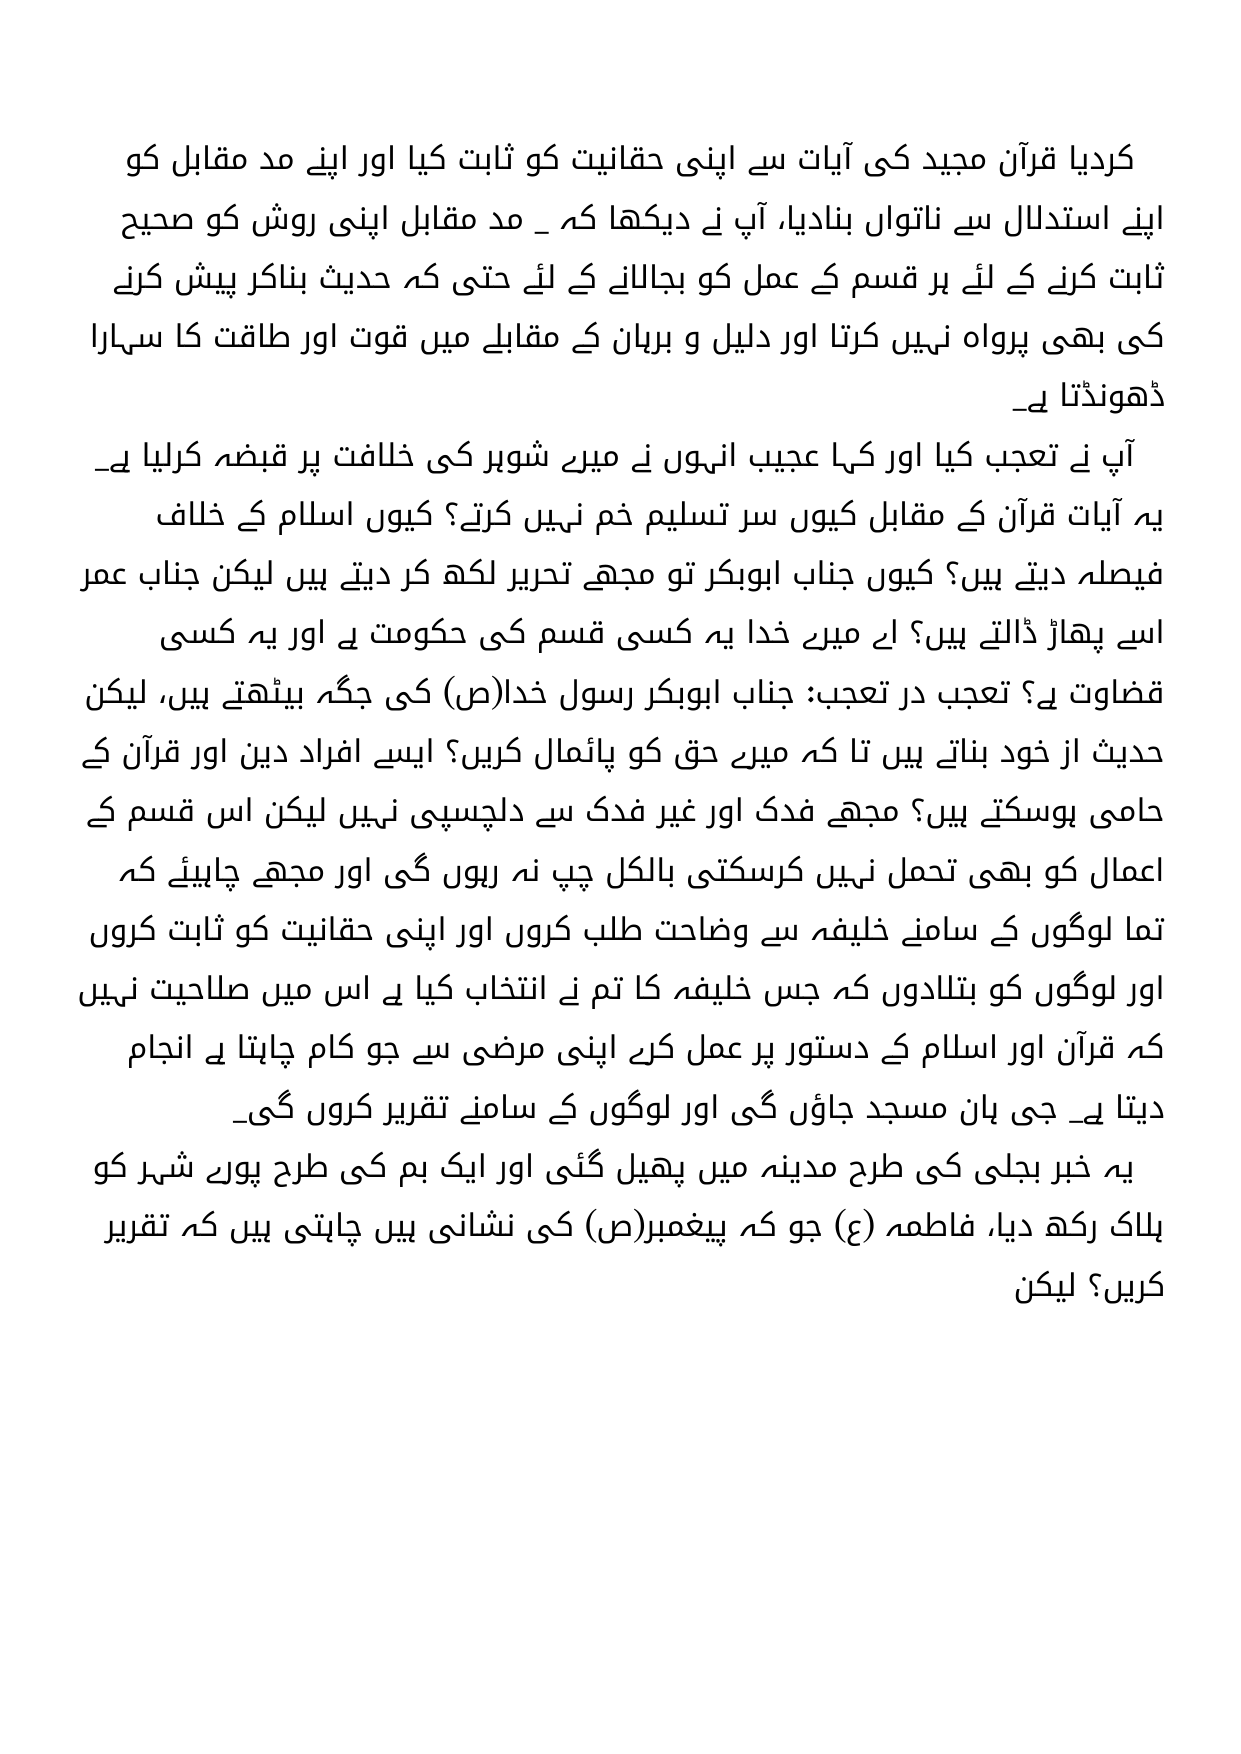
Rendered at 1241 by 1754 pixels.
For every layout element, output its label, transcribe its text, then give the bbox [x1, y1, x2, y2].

text کردیا قرآن مجید کی آیات سے اپنی حقانیت کو ثابت کیا اور اپنے مد مقابل کو اپنے استدلال سے ناتواں بنادیا، آپ نے دیکھا کہ _ مد مقابل اپنی روش کو صحیح ثابت کرنے کے لئے ہر قسم کے عمل کو بجالانے کے لئے حتی کہ حدیث بناکر پیش کرنے کی بھی پرواہ نہیں کرتا اور دلیل و برہان کے مقابلے میں قوت اور طاقت کا سہارا ڈھونڈتا ہے_ [75, 130, 1165, 426]
text آپ نے تعجب کیا اور کہا عجیب انہوں نے میرے شوہر کی خلافت پر قبضہ کرلیا ہے_ یہ آیات قرآن کے مقابل کیوں سر تسلیم خم نہیں کرتے؟ کیوں اسلام کے خلاف فیصلہ دیتے ہیں؟ کیوں جناب ابوبکر تو مجھے تحریر لکھ کر دیتے ہیں لیکن جناب عمر اسے پھاڑ ڈالتے ہیں؟ اے میرے خدا یہ کسی قسم کی حکومت ہے اور یہ کسی قضاوت ہے؟ تعجب در تعجب: جناب ابوبکر رسول خدا(ص) کی جگہ بیٹھتے ہیں، لیکن حدیث از خود بناتے ہیں تا کہ میرے حق کو پائمال کریں؟ ایسے افراد دین اور قرآن کے حامی ہوسکتے ہیں؟ مجھے فدک اور غیر فدک سے دلچسپی نہیں لیکن اس قسم کے اعمال کو بھی تحمل نہیں کرسکتی بالکل چپ نہ رہوں گی اور مجھے چاہیئے کہ تما لوگوں کے سامنے خلیفہ سے وضاحت طلب کروں اور اپنی حقانیت کو ثابت کروں اور لوگوں کو بتلادوں کہ جس خلیفہ کا تم نے انتخاب کیا ہے اس میں صلاحیت نہیں کہ قرآن اور اسلام کے دستور پر عمل کرے اپنی مرضی سے جو کام چاہتا ہے انجام دیتا ہے_ جی ہان مسجد جاؤں گی اور لوگوں کے سامنے تقریر کروں گی_ [75, 426, 1165, 1137]
text یہ خبر بجلی کی طرح مدینہ میں پھیل گئی اور ایک بم کی طرح پورے شہر کو ہلاک رکھ دیا، فاطمہ (ع) جو کہ پیغمبر(ص) کی نشانی ہیں چاہتی ہیں کہ تقریر کریں؟ لیکن [75, 1137, 1165, 1315]
